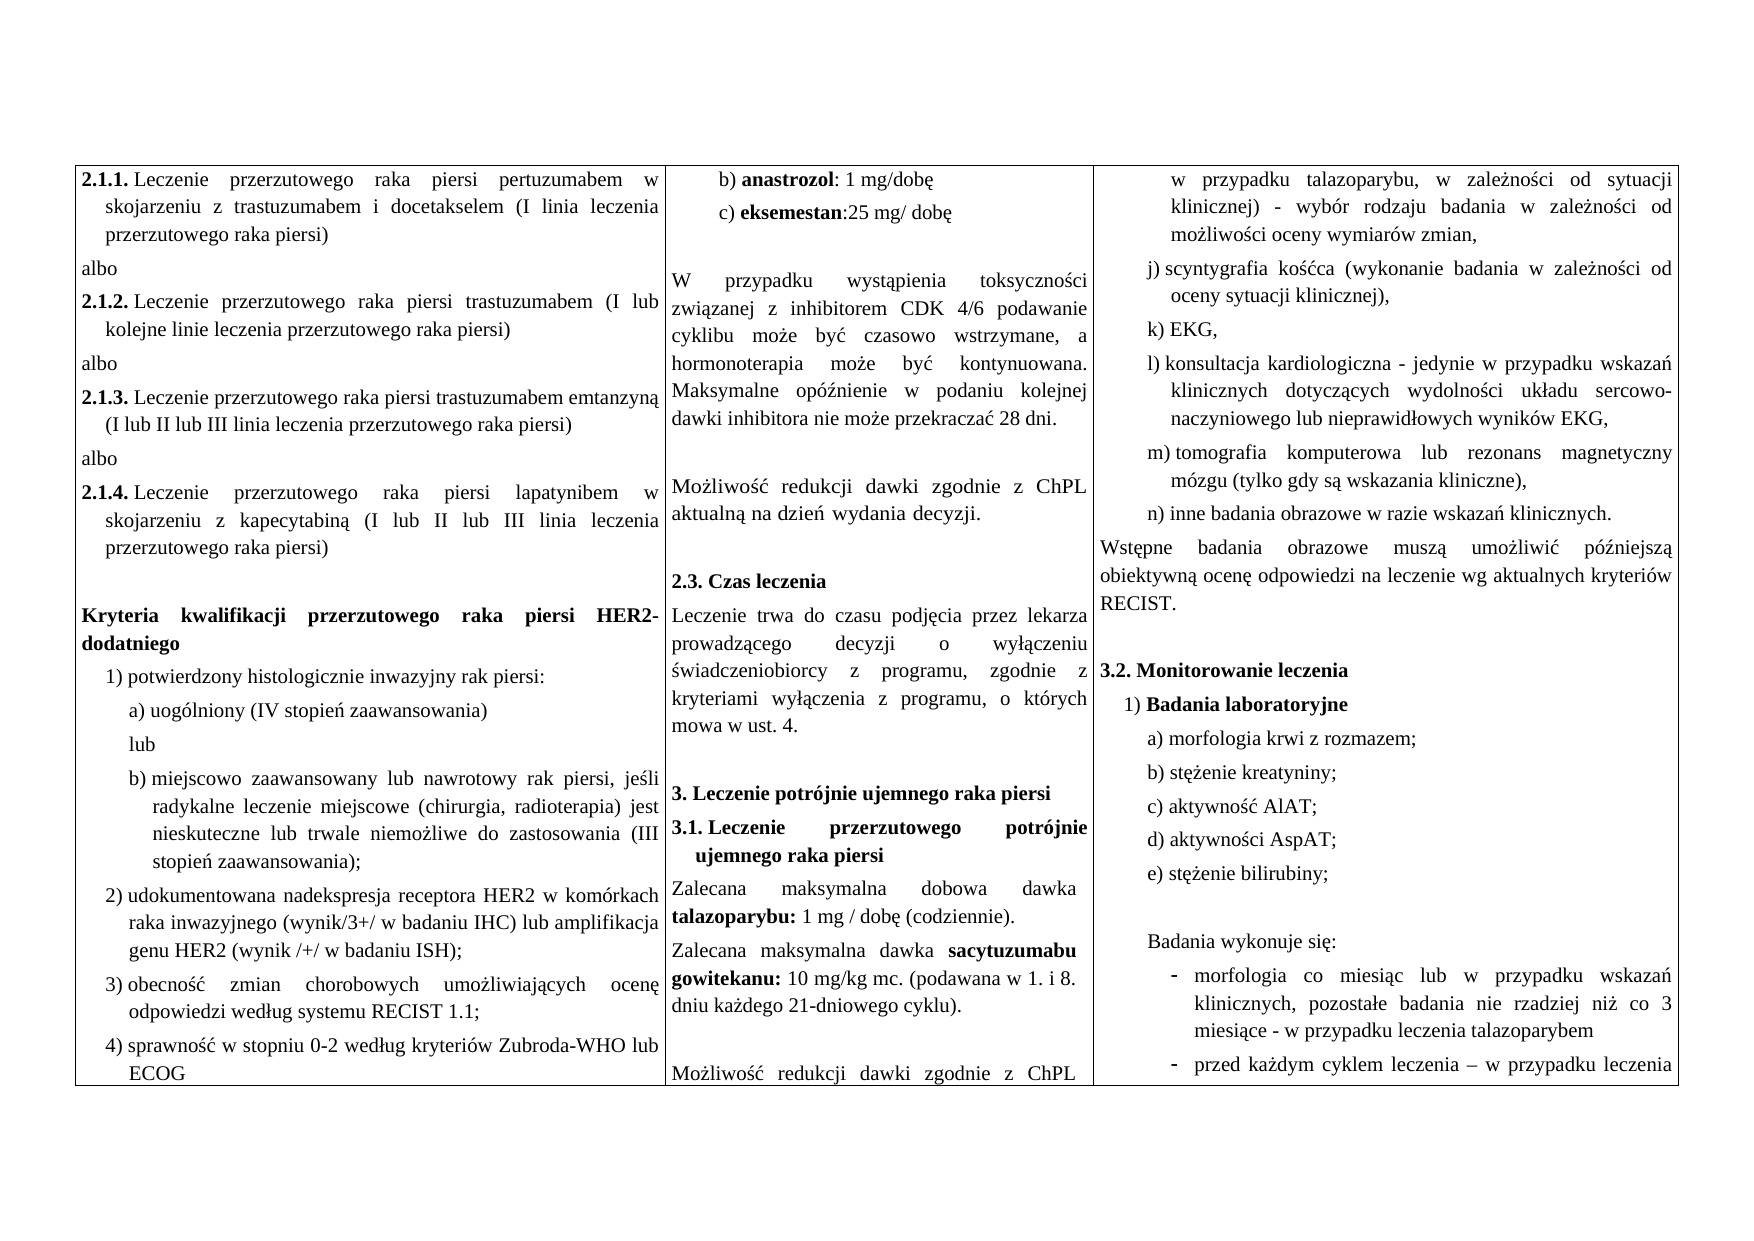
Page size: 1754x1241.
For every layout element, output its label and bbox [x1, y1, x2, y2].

table_cell [1094, 166, 1678, 1085]
table_cell [666, 166, 1093, 1085]
table_cell [76, 166, 665, 1085]
